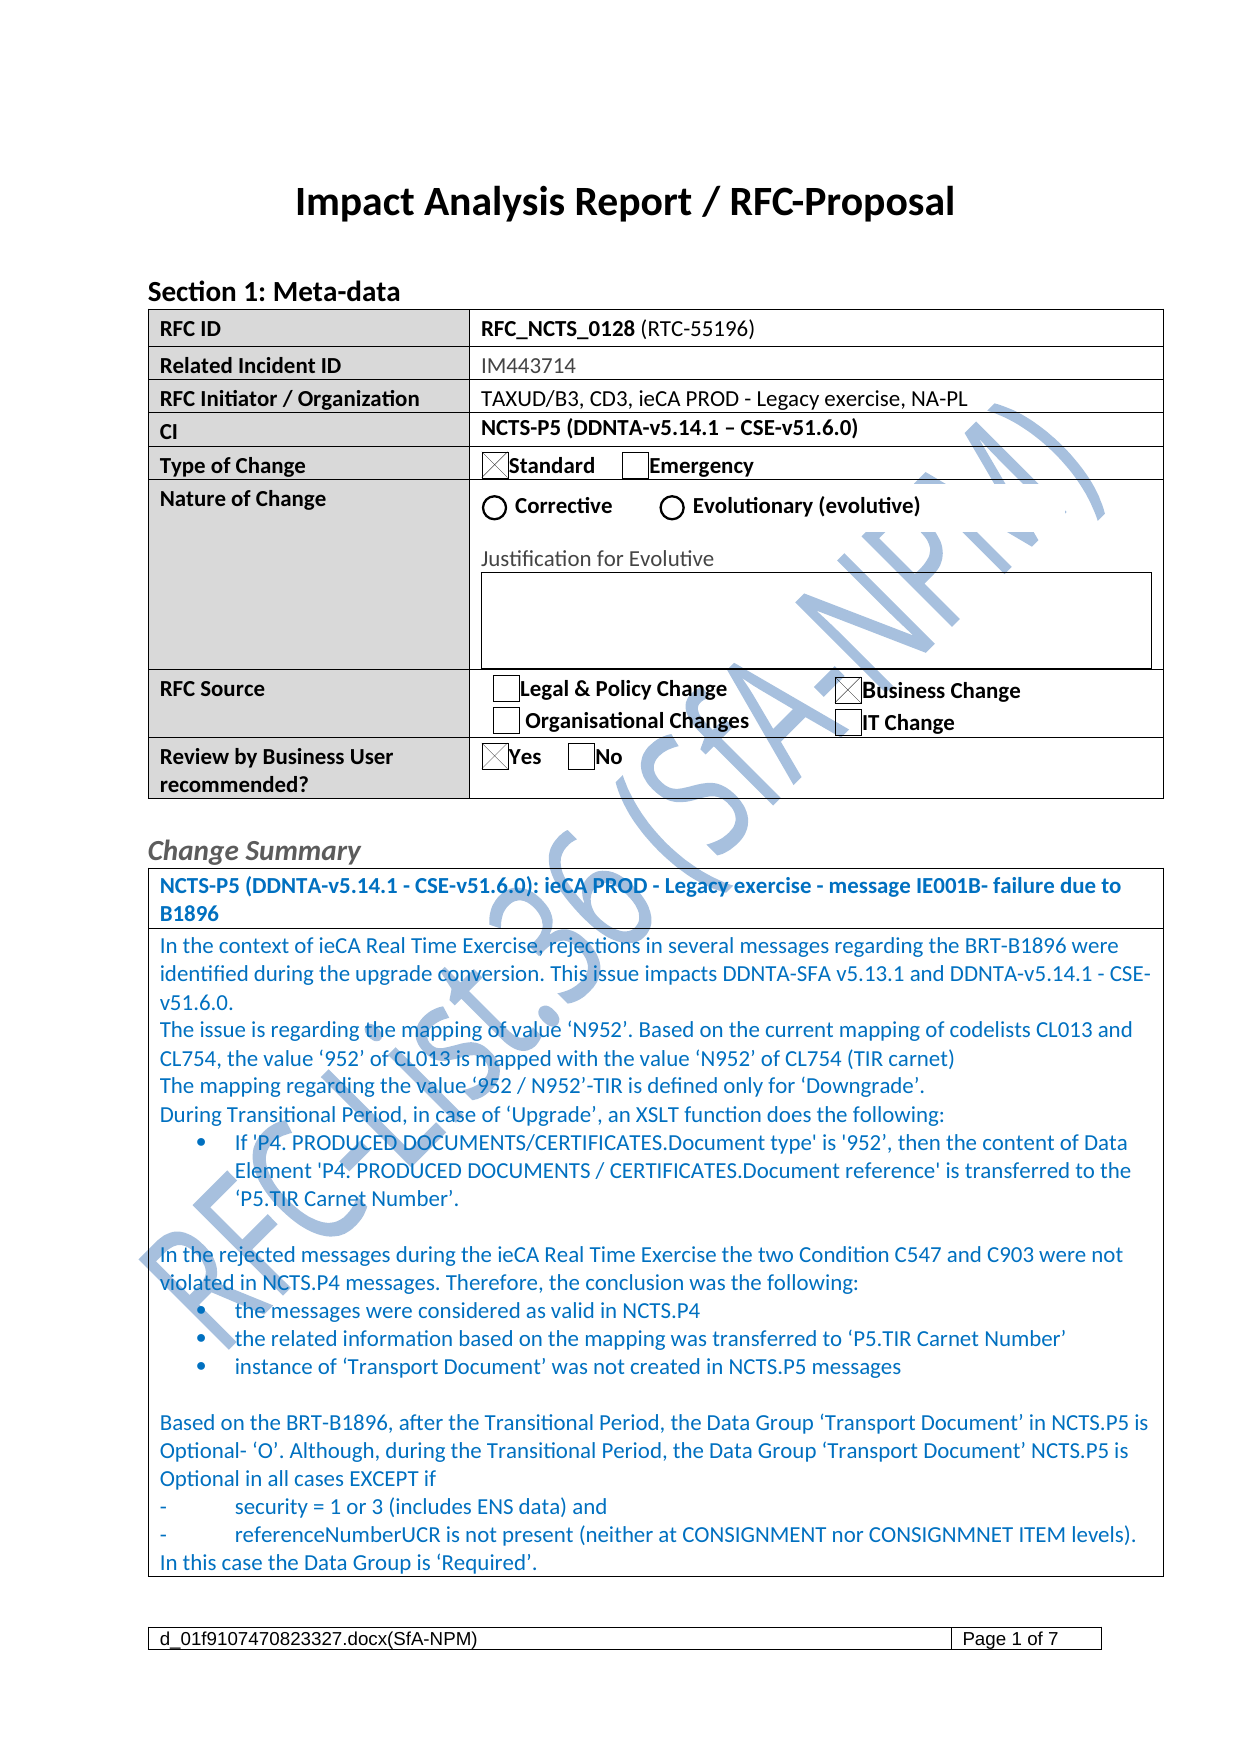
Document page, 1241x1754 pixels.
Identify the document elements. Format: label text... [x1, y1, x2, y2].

subtitle Impact Analysis Report / RFC-Proposal [148, 175, 1102, 226]
table_header NCTS-P5 (DDNTA-v5.14.1 - CSE-v51.6.0): ieCA PROD - Legacy exercise - message IE001B- failure due to B1896 [149, 869, 1163, 928]
table_cell TAXUD/B3, CD3, ieCA PROD - Legacy exercise, NA-PL [470, 380, 1163, 412]
table_cell Related Incident ID [149, 347, 469, 379]
table_cell Nature of Change [149, 480, 469, 669]
table_cell Justification for Evolutive [470, 480, 1163, 669]
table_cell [149, 929, 1163, 1576]
table_cell RFC Initiator / Organization [149, 380, 469, 412]
table_cell Yes No [470, 738, 1163, 798]
table_cell Review by Business User recommended? [149, 738, 469, 798]
table_cell Type of Change [149, 447, 469, 479]
table_cell IM443714 [470, 347, 1163, 379]
table_header RFC_NCTS_0128 (RTC-55196) [470, 310, 1163, 346]
text Change Summary [148, 832, 1102, 868]
table_cell CI [149, 413, 469, 446]
table_cell Standard Emergency [470, 447, 1163, 479]
table_cell RFC Source [149, 670, 469, 737]
table_cell [470, 670, 1163, 737]
text Section 1: Meta-data [148, 273, 1102, 308]
table_cell NCTS-P5 (DDNTA-v5.14.1 – CSE-v51.6.0) [470, 413, 1163, 446]
table_header RFC ID [149, 310, 469, 346]
